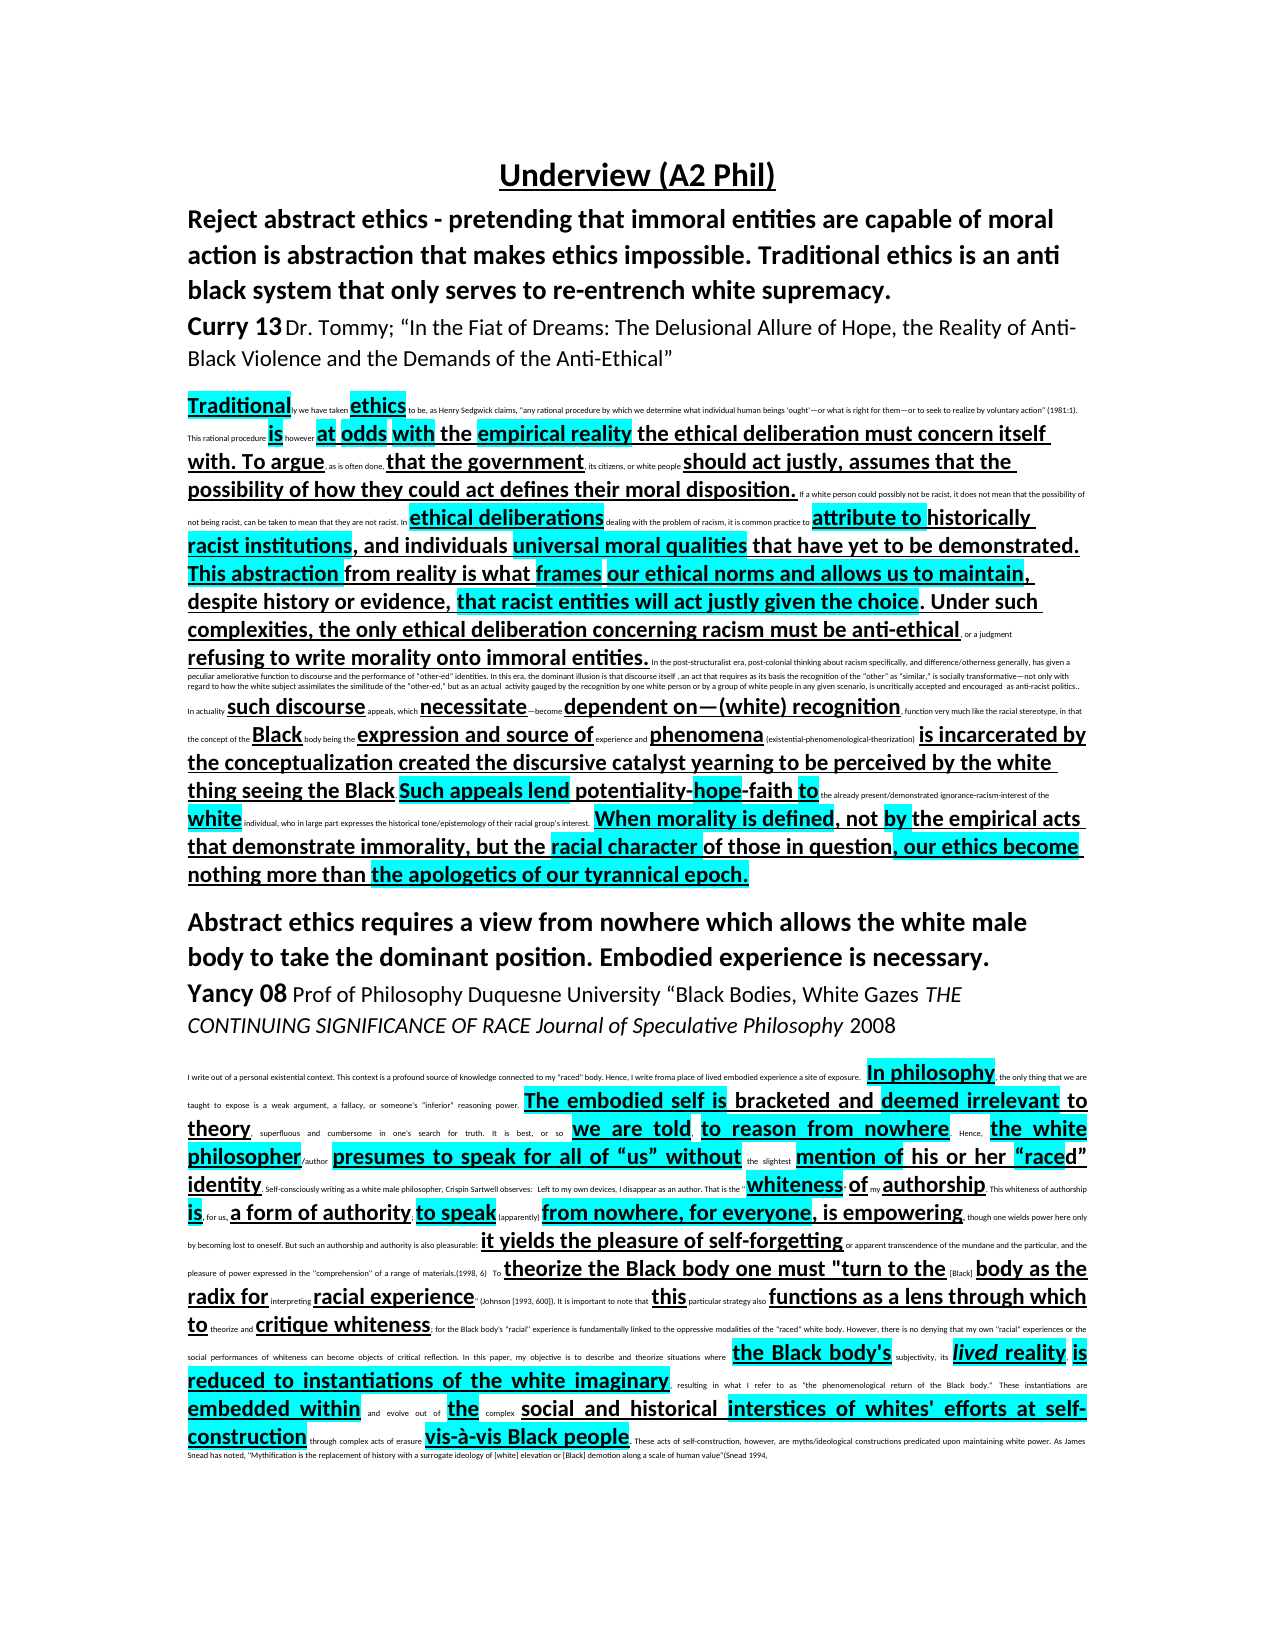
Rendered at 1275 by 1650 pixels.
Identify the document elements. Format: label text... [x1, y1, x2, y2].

text Yancy 08 Prof of Philosophy Duquesne University “Black Bodies, White Gazes THE CONTINUING SIGNIFICANCE OF RACE Journal of Speculative Philosophy 2008 [187, 976, 1087, 1039]
text Traditionally we have taken ethics to be, as Henry Sedgwick claims, "any rational procedure by which we determine what individual human beings 'ought'—or what is right for them—or to seek to realize by voluntary action” (1981:1). This rational procedure is however at odds with the empirical reality the ethical deliberation must concern itself with. To argue, as is often done, that the government, its citizens, or white people should act justly, assumes that the possibility of how they could act defines their moral disposition. If a white person could possibly not be racist, it does not mean that the possibility of not being racist, can be taken to mean that they are not racist. In ethical deliberations dealing with the problem of racism, it is common practice to attribute to historically racist institutions, and individuals universal moral qualities that have yet to be demonstrated. This abstraction from reality is what frames our ethical norms and allows us to maintain, despite history or evidence, that racist entities will act justly given the choice. Under such complexities, the only ethical deliberation concerning racism must be anti-ethical, or a judgment refusing to write morality onto immoral entities. In the post-structuralist era, post-colonial thinking about racism specifically, and difference/otherness generally, has given a peculiar ameliorative function to discourse and the performance of “other-ed” identities. In this era, the dominant illusion is that discourse itself , an act that requires as its basis the recognition of the “other” as “similar,” is socially transformative—not only with regard to how the white subject assimilates the similitude of the “other-ed,” but as an actual activity gauged by the recognition by one white person or by a group of white people in any given scenario, is uncritically accepted and encouraged as anti-racist politics.. In actuality such discourse appeals, which necessitate—become dependent on—(white) recognition, function very much like the racial stereotype, in that the concept of the Black body being the expression and source of experience and phenomena (existential-phenomenological-theorization) is incarcerated by the conceptualization created the discursive catalyst yearning to be perceived by the white thing seeing the Black. Such appeals lend potentiality-hope-faith to the already present/demonstrated ignorance-racism-interest of the white individual, who in large part expresses the historical tone/epistemology of their racial group’s interest. When morality is defined, not by the empirical acts that demonstrate immorality, but the racial character of those in question, our ethics become nothing more than the apologetics of our tyrannical epoch. [187, 391, 1087, 888]
text Curry 13 Dr. Tommy; “In the Fiat of Dreams: The Delusional Allure of Hope, the Reality of Anti-Black Violence and the Demands of the Anti-Ethical” [187, 309, 1087, 372]
subtitle Reject abstract ethics - pretending that immoral entities are capable of moral action is abstraction that makes ethics impossible. Traditional ethics is an anti black system that only serves to re-entrench white supremacy. [187, 202, 1087, 307]
subtitle Underview (A2 Phil) [187, 154, 1087, 195]
subtitle Abstract ethics requires a view from nowhere which allows the white male body to take the dominant position. Embodied experience is necessary. [187, 905, 1087, 973]
text I write out of a personal existential context. This context is a profound source of knowledge connected to my "raced" body. Hence, I write froma place of lived embodied experience a site of exposure. In philosophy, the only thing that we are taught to expose is a weak argument, a fallacy, or someone’s “inferior” reasoning power. The embodied self is bracketed and deemed irrelevant to theory, superfluous and cumbersome in one's search for truth. It is best, or so we are told, to reason from nowhere. Hence, the white philosopher/author presumes to speak for all of “us” without the slightest mention of his or her “raced” identity. Self-consciously writing as a white male philosopher, Crispin Sartwell observes: Left to my own devices, I disappear as an author. That is the "whiteness" of my authorship. This whiteness of authorship is, for us, a form of authority; to speak (apparently) from nowhere, for everyone, is empowering, though one wields power here only by becoming lost to oneself. But such an authorship and authority is also pleasurable: it yields the pleasure of self-forgetting or apparent transcendence of the mundane and the particular, and the pleasure of power expressed in the "comprehension" of a range of materials.(1998, 6) To theorize the Black body one must "turn to the [Black] body as the radix for interpreting racial experience" (Johnson [1993, 600]). It is important to note that this particular strategy also functions as a lens through which to theorize and critique whiteness; for the Black body's "racial" experience is fundamentally linked to the oppressive modalities of the "raced" white body. However, there is no denying that my own "racial" experiences or the social performances of whiteness can become objects of critical reflection. In this paper, my objective is to describe and theorize situations where the Black body's subjectivity, its lived reality, is reduced to instantiations of the white imaginary, resulting in what I refer to as "the phenomenological return of the Black body." These instantiations are embedded within and evolve out of the complex social and historical interstices of whites' efforts at self-construction through complex acts of erasure vis-à-vis Black people. These acts of self-construction, however, are myths/ideological constructions predicated upon maintaining white power. As James Snead has noted, "Mythification is the replacement of history with a surrogate ideology of [white] elevation or [Black] demotion along a scale of human value"(Snead 1994, [187, 1058, 1087, 1461]
